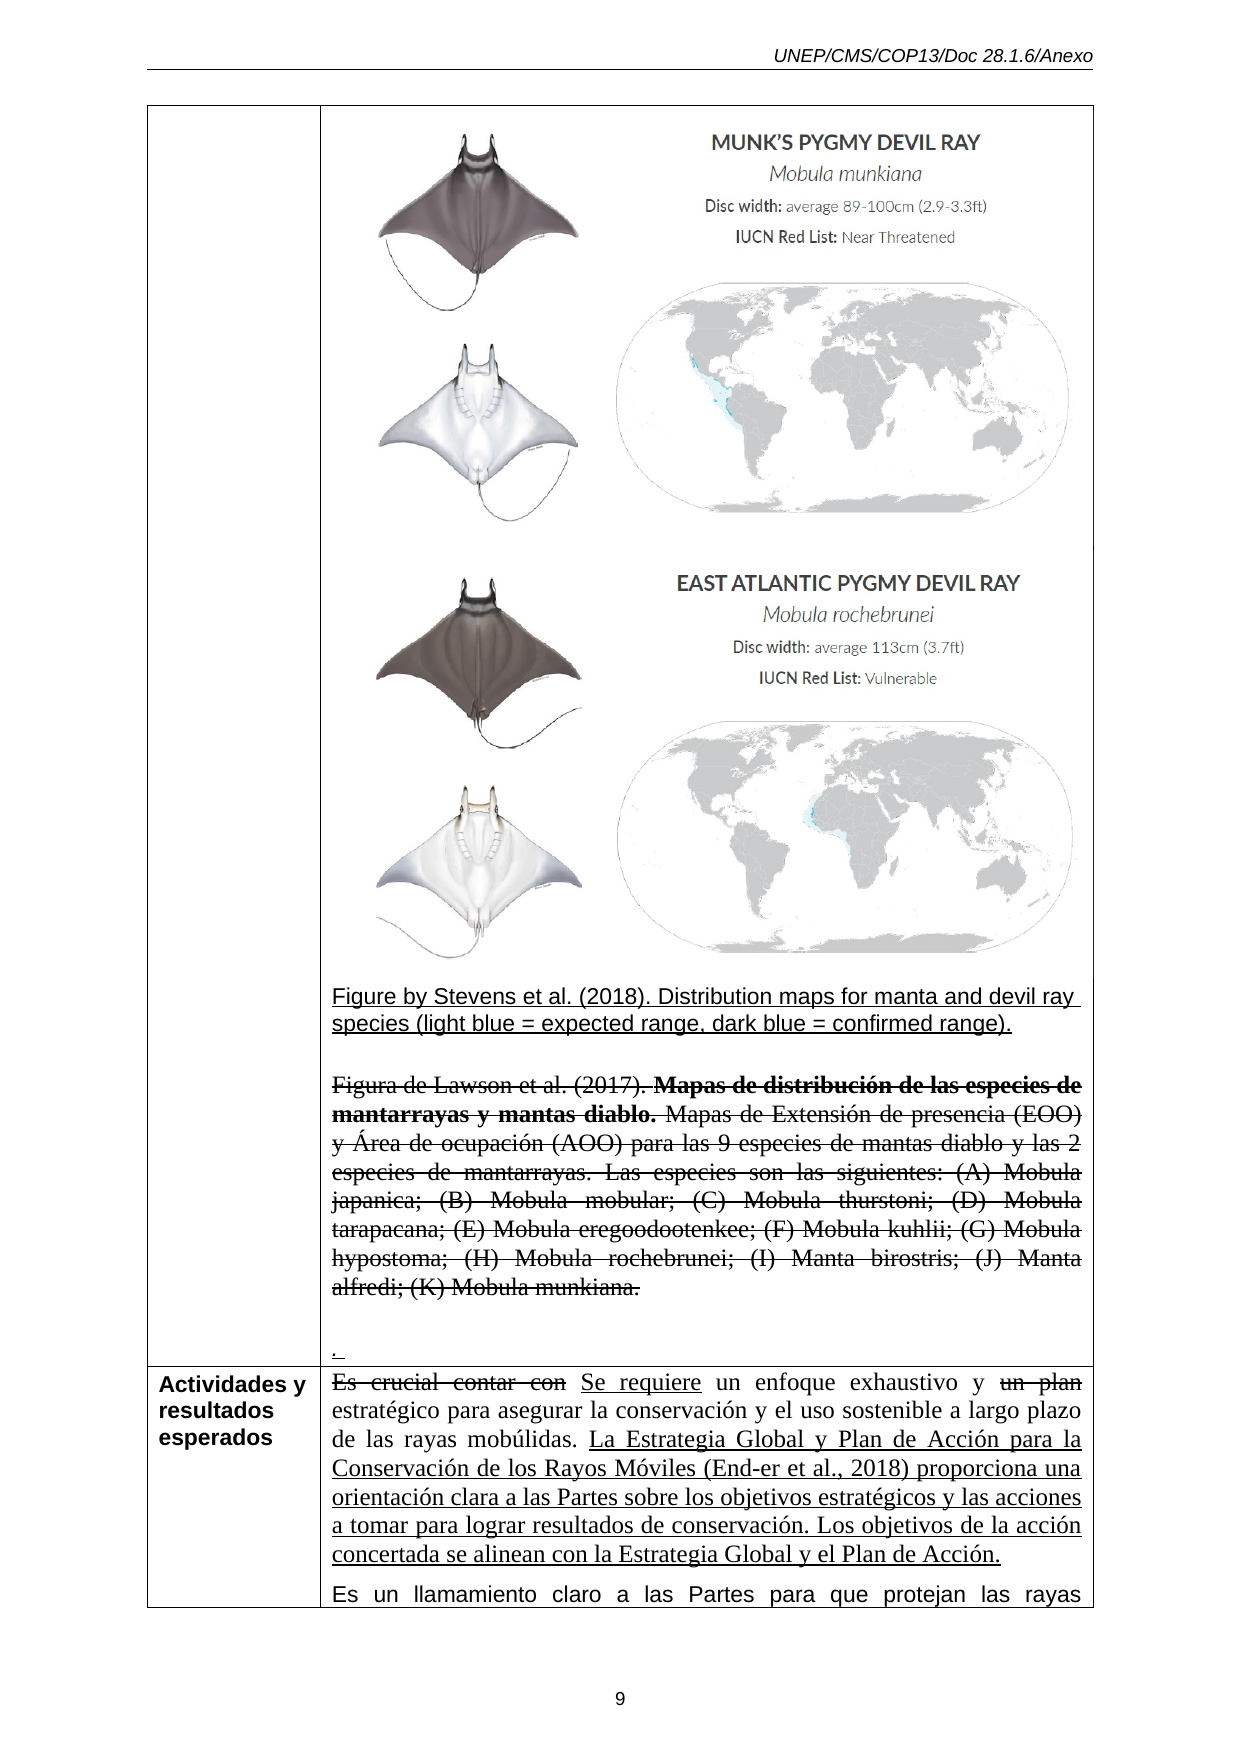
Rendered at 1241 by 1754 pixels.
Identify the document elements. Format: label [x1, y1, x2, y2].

table_cell [321, 106, 1093, 1366]
picture [331, 550, 1094, 979]
picture [331, 110, 1094, 546]
table_cell [321, 1367, 1093, 1607]
table_cell [148, 106, 320, 1366]
table_cell [148, 1367, 320, 1607]
